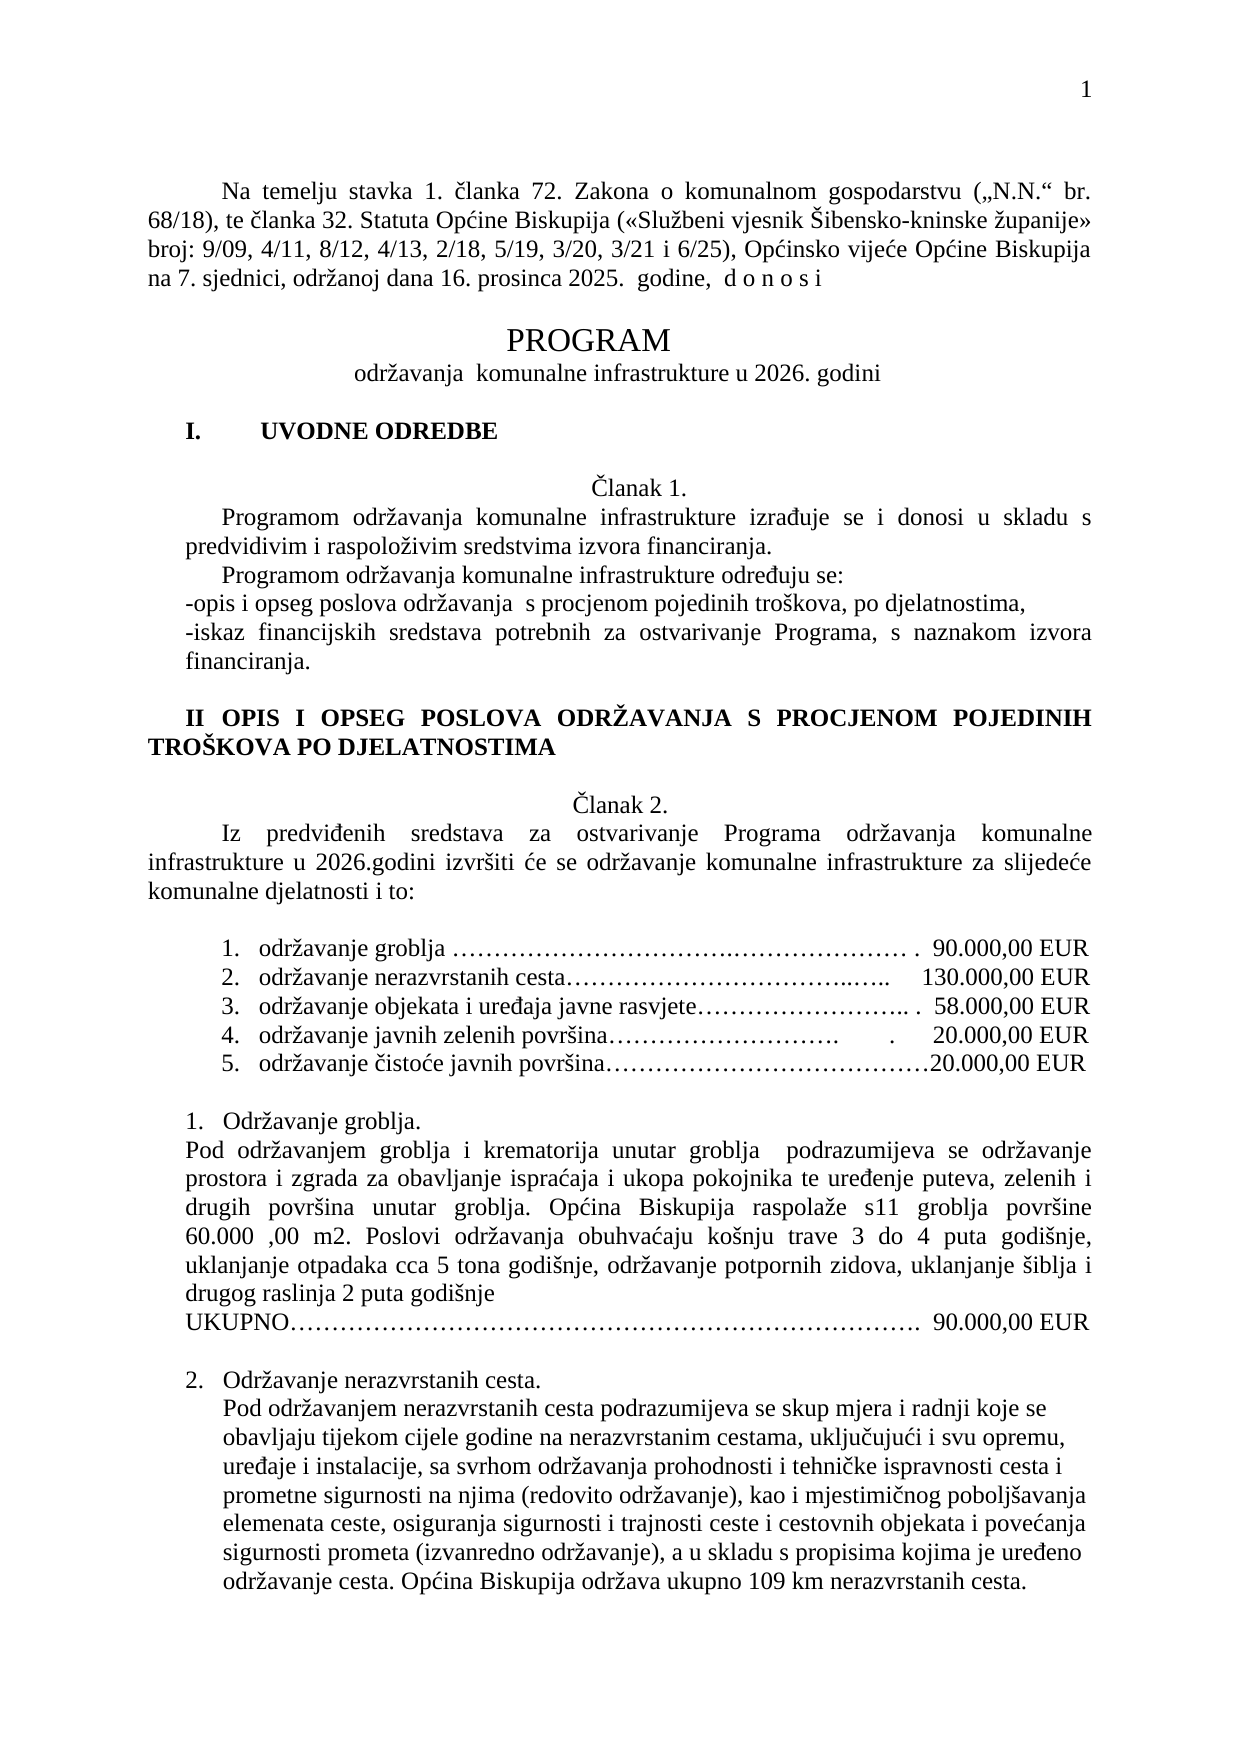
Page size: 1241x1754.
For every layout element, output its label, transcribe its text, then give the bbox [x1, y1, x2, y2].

list održavanje javnih zelenih površina………………………. . 20.000,00 EUR [221, 1020, 1093, 1048]
text Članak 2. [148, 790, 1093, 818]
text -iskaz financijskih sredstava potrebnih za ostvarivanje Programa, s naznakom izvora financiranja. [185, 617, 1093, 675]
text Na temelju stavka 1. članka 72. Zakona o komunalnom gospodarstvu („N.N.“ br. 68/18), te članka 32. Statuta Općine Biskupija («Službeni vjesnik Šibensko-kninske županije» broj: 9/09, 4/11, 8/12, 4/13, 2/18, 5/19, 3/20, 3/21 i 6/25), Općinsko vijeće Općine Biskupija na 7. sjednici, održanoj dana 16. prosinca 2025. godine, d o n o s i [148, 176, 1093, 291]
text II OPIS I OPSEG POSLOVA ODRŽAVANJA S PROCJENOM POJEDINIH TROŠKOVA PO DJELATNOSTIMA [148, 703, 1093, 761]
text Članak 1. [185, 473, 1093, 502]
list UVODNE ODREDBE [185, 416, 1093, 445]
text Programom održavanja komunalne infrastrukture izrađuje se i donosi u skladu s predvidivim i raspoloživim sredstvima izvora financiranja. [185, 502, 1093, 560]
list Održavanje groblja. [185, 1106, 1093, 1135]
list održavanje objekata i uređaja javne rasvjete…………………….. . 58.000,00 EUR [221, 991, 1093, 1020]
text Pod održavanjem nerazvrstanih cesta podrazumijeva se skup mjera i radnji koje se obavljaju tijekom cijele godine na nerazvrstanim cestama, uključujući i svu opremu, uređaje i instalacije, sa svrhom održavanja prohodnosti i tehničke ispravnosti cesta i prometne sigurnosti na njima (redovito održavanje), kao i mjestimičnog poboljšavanja elemenata ceste, osiguranja sigurnosti i trajnosti ceste i cestovnih objekata i povećanja sigurnosti prometa (izvanredno održavanje), a u skladu s propisima kojima je uređeno održavanje cesta. Općina Biskupija održava ukupno 109 km nerazvrstanih cesta. [223, 1393, 1093, 1595]
list održavanje nerazvrstanih cesta……………………………..….. 130.000,00 EUR [221, 962, 1093, 991]
text Iz predviđenih sredstava za ostvarivanje Programa održavanja komunalne infrastrukture u 2026.godini izvršiti će se održavanje komunalne infrastrukture za slijedeće komunalne djelatnosti i to: [148, 818, 1093, 905]
subtitle PROGRAM [148, 320, 1093, 358]
text UKUPNO…………………………………………………………………. 90.000,00 EUR [185, 1307, 1093, 1336]
list održavanje groblja …………………………….………………… . 90.000,00 EUR [221, 933, 1093, 962]
text održavanja komunalne infrastrukture u 2026. godini [148, 358, 1093, 387]
list Održavanje nerazvrstanih cesta. [185, 1365, 1093, 1393]
text Programom održavanja komunalne infrastrukture određuju se: [185, 560, 1093, 588]
text -opis i opseg poslova održavanja s procjenom pojedinih troškova, po djelatnostima, [185, 588, 1093, 617]
list održavanje čistoće javnih površina…………………………………20.000,00 EUR [221, 1048, 1093, 1077]
text Pod održavanjem groblja i krematorija unutar groblja podrazumijeva se održavanje prostora i zgrada za obavljanje ispraćaja i ukopa pokojnika te uređenje puteva, zelenih i drugih površina unutar groblja. Općina Biskupija raspolaže s11 groblja površine 60.000 ,00 m2. Poslovi održavanja obuhvaćaju košnju trave 3 do 4 puta godišnje, uklanjanje otpadaka cca 5 tona godišnje, održavanje potpornih zidova, uklanjanje šiblja i drugog raslinja 2 puta godišnje [185, 1135, 1093, 1307]
